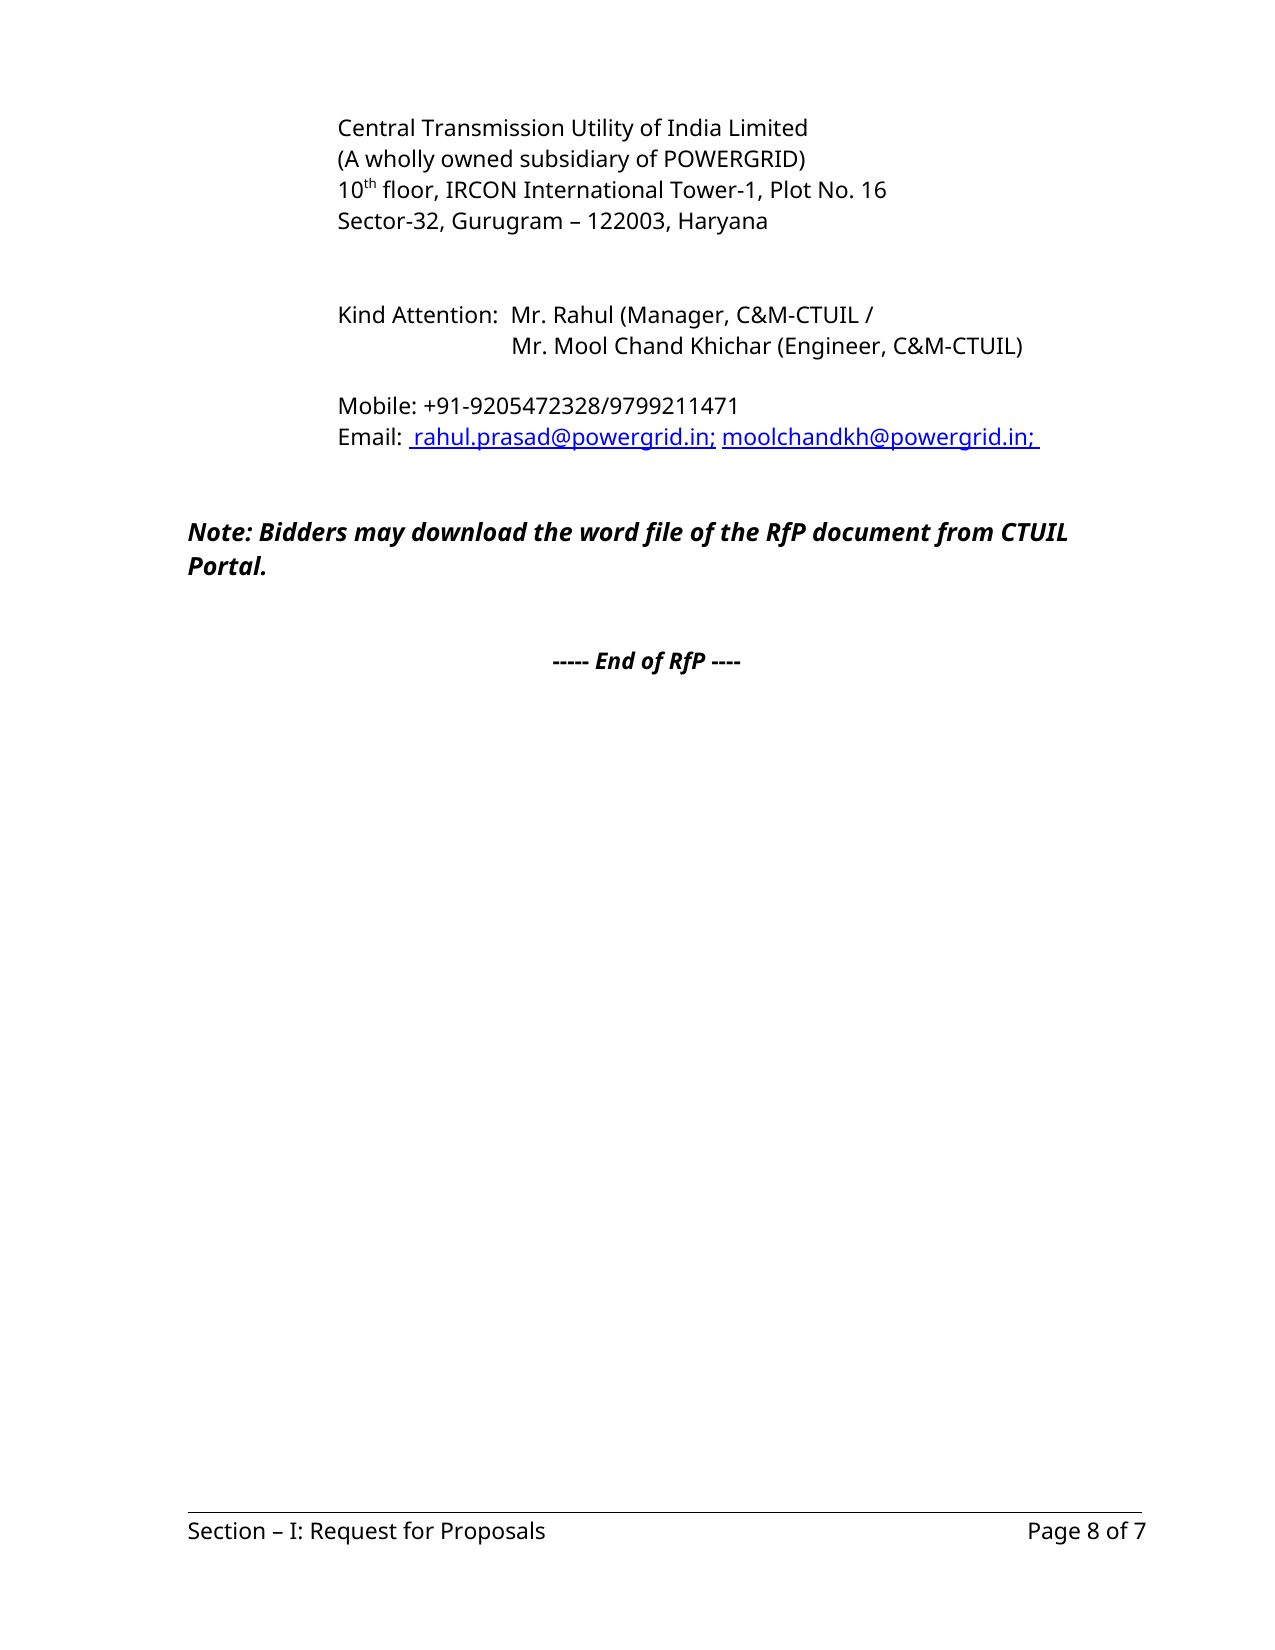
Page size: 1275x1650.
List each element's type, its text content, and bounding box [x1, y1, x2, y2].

text (A wholly owned subsidiary of POWERGRID) [262, 143, 1142, 174]
text 10th floor, IRCON International Tower-1, Plot No. 16 [262, 174, 1142, 205]
text ----- End of RfP ---- [187, 645, 1142, 676]
text Sector-32, Gurugram – 122003, Haryana [262, 205, 1142, 237]
text Email: rahul.prasad@powergrid.in; moolchandkh@powergrid.in; [337, 421, 1142, 452]
text Kind Attention: Mr. Rahul (Manager, C&M-CTUIL / [262, 299, 1142, 330]
text Mr. Mool Chand Khichar (Engineer, C&M-CTUIL) [487, 330, 1142, 362]
text Note: Bidders may download the word file of the RfP document from CTUIL Portal. [187, 514, 1142, 583]
text Mobile: +91-9205472328/9799211471 [187, 389, 1142, 421]
text Central Transmission Utility of India Limited [262, 112, 1142, 143]
